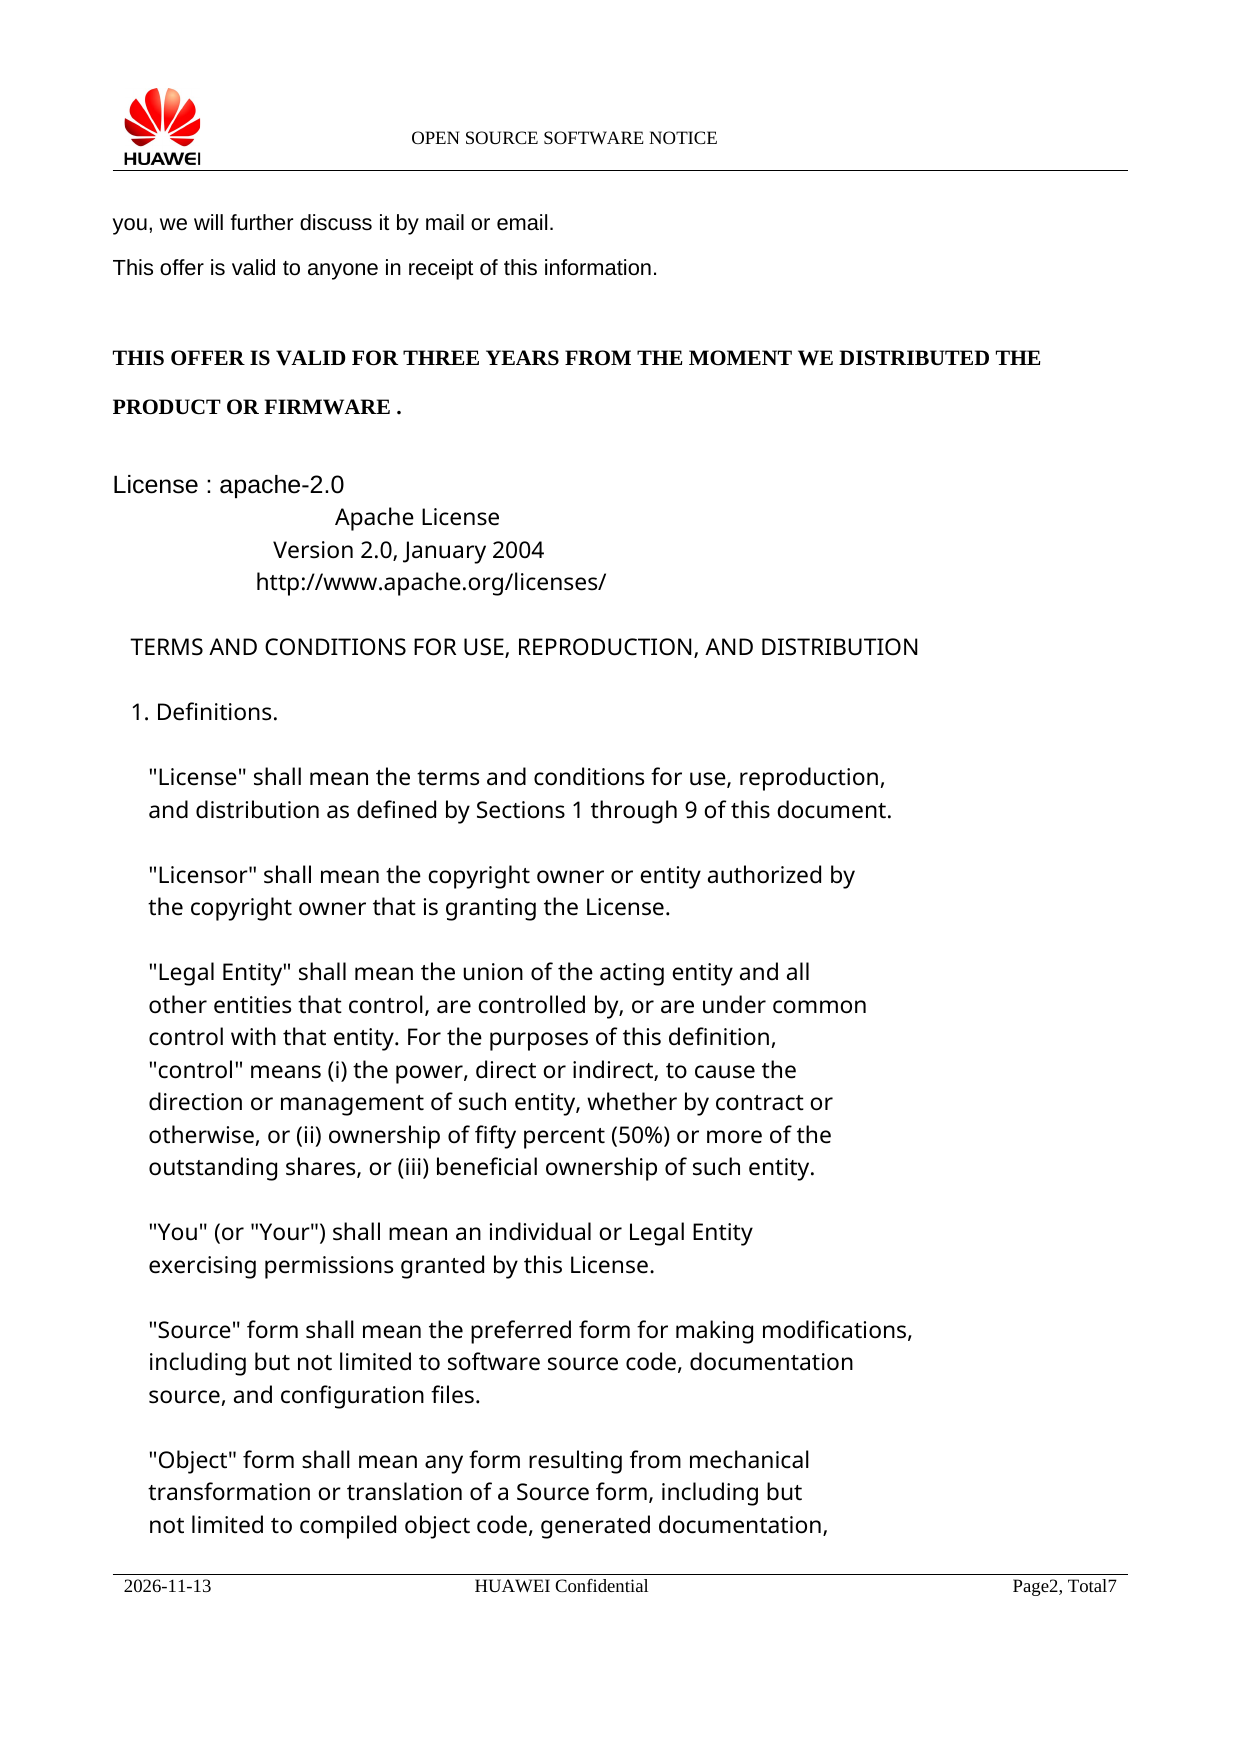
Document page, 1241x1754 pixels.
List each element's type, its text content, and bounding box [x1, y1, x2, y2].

text 1. Definitions. [112, 696, 1128, 728]
text "Source" form shall mean the preferred form for making modifications, [112, 1313, 1128, 1346]
text "Object" form shall mean any form resulting from mechanical [112, 1443, 1128, 1476]
text other entities that control, are controlled by, or are under common [112, 988, 1128, 1021]
text http://www.apache.org/licenses/ [112, 566, 1128, 598]
text "Licensor" shall mean the copyright owner or entity authorized by [112, 858, 1128, 891]
text Apache License [112, 501, 1128, 533]
picture [124, 88, 201, 165]
text transformation or translation of a Source form, including but [112, 1476, 1128, 1508]
text This offer is valid to anyone in receipt of this information. [112, 251, 1128, 284]
text control with that entity. For the purposes of this definition, [112, 1021, 1128, 1053]
text License : apache-2.0 [112, 468, 1128, 501]
text source, and configuration files. [112, 1378, 1128, 1411]
text not limited to compiled object code, generated documentation, [112, 1508, 1128, 1541]
text exercising permissions granted by this License. [112, 1248, 1128, 1281]
text TERMS AND CONDITIONS FOR USE, REPRODUCTION, AND DISTRIBUTION [112, 631, 1128, 663]
text direction or management of such entity, whether by contract or [112, 1086, 1128, 1118]
text Version 2.0, January 2004 [112, 533, 1128, 566]
text "control" means (i) the power, direct or indirect, to cause the [112, 1053, 1128, 1086]
text and distribution as defined by Sections 1 through 9 of this document. [112, 793, 1128, 826]
text the copyright owner that is granting the License. [112, 891, 1128, 923]
text "You" (or "Your") shall mean an individual or Legal Entity [112, 1216, 1128, 1248]
text This offer is valid for three years from the moment we distributed the product or firmware . [112, 342, 1128, 423]
text "License" shall mean the terms and conditions for use, reproduction, [112, 761, 1128, 793]
text "Legal Entity" shall mean the union of the acting entity and all [112, 956, 1128, 988]
text including but not limited to software source code, documentation [112, 1346, 1128, 1378]
text outstanding shares, or (iii) beneficial ownership of such entity. [112, 1151, 1128, 1183]
text otherwise, or (ii) ownership of fifty percent (50%) or more of the [112, 1118, 1128, 1151]
